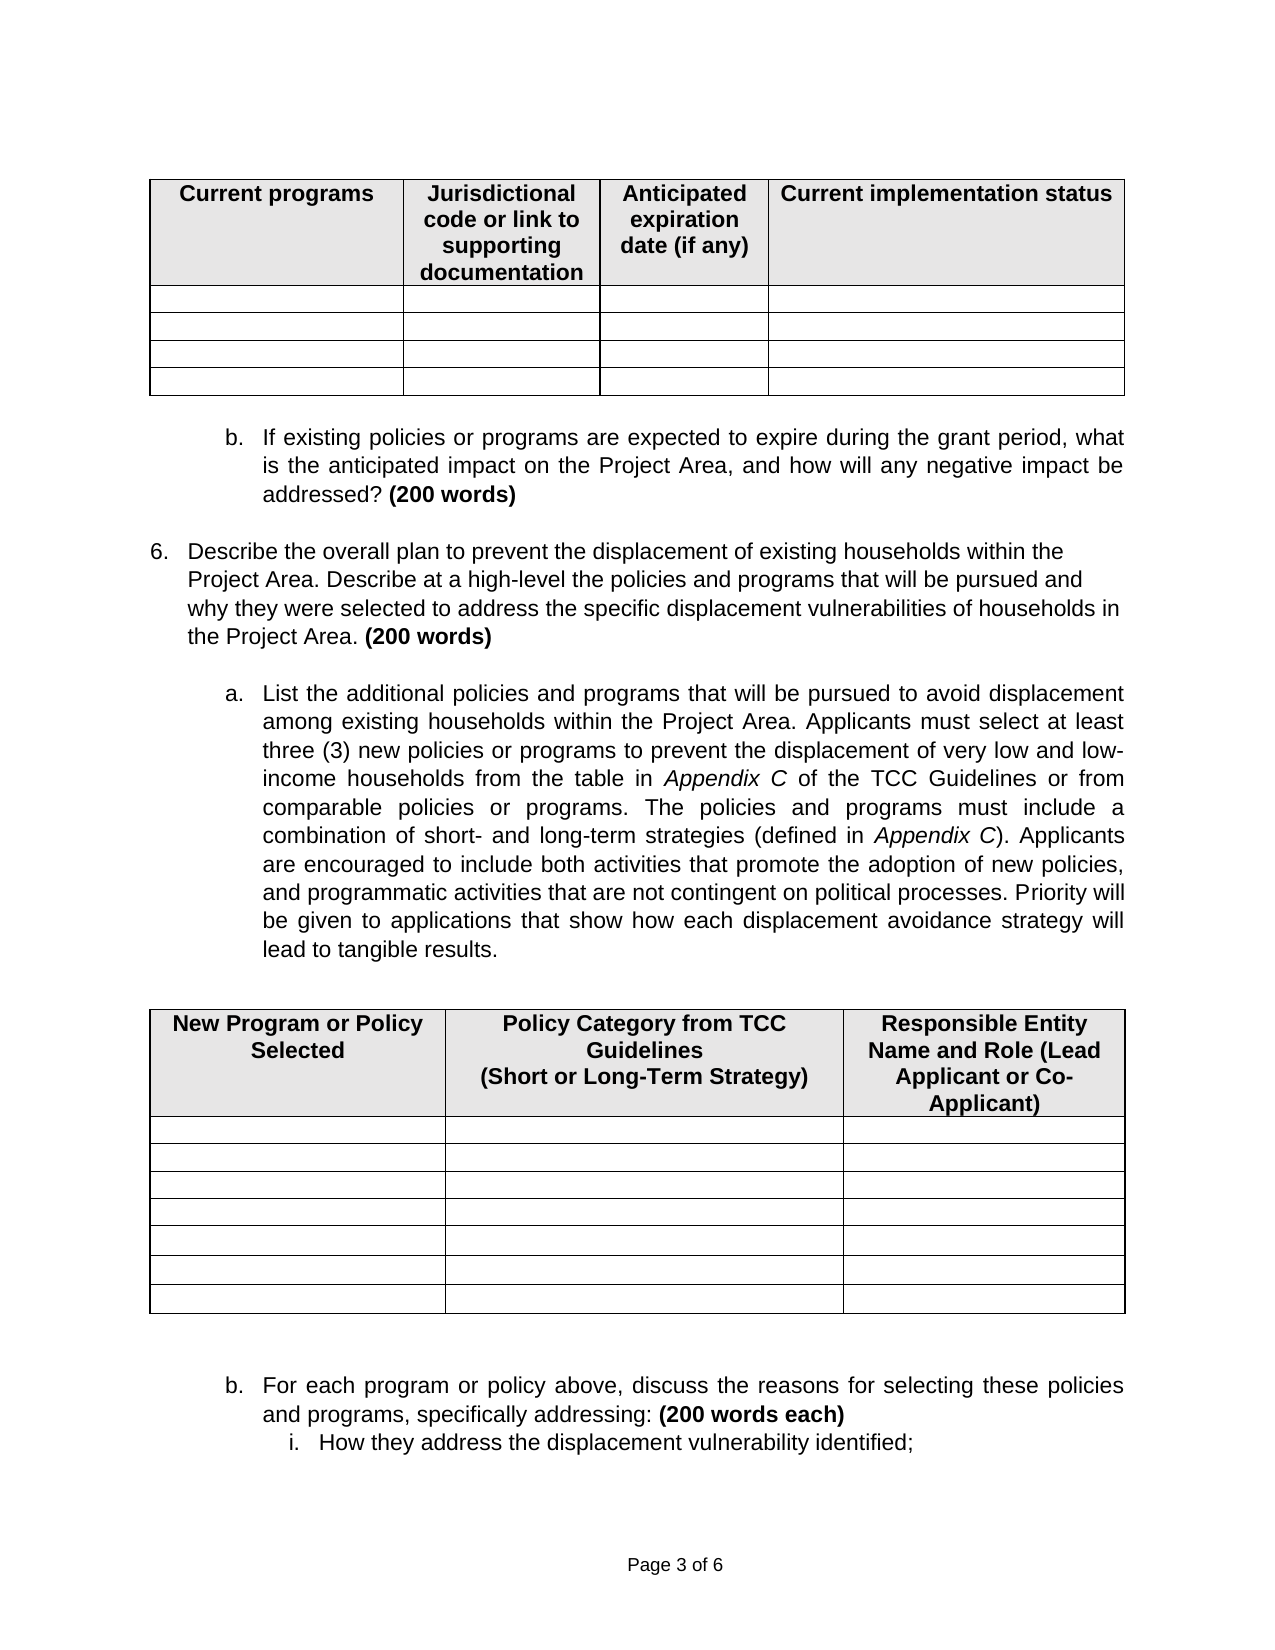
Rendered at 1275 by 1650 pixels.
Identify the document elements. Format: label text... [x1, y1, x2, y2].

table_header Policy Category from TCC Guidelines (Short or Long-Term Strategy) [446, 1010, 843, 1116]
table_cell [404, 368, 599, 394]
table_cell [446, 1199, 843, 1225]
list List the additional policies and programs that will be pursued to avoid displacement among existing households within the Project Area. Applicants must select at least three (3) new policies or programs to prevent the displacement of very low and low-income households from the table in Appendix C of the TCC Guidelines or from comparable policies or programs. The policies and programs must include a combination of short- and long-term strategies (defined in Appendix C). Applicants are encouraged to include both activities that promote the adoption of new policies, and programmatic activities that are not contingent on political processes. Priority will be given to applications that show how each displacement avoidance strategy will lead to tangible results. [225, 680, 1125, 962]
table_cell [769, 313, 1124, 340]
table_header Current programs [151, 180, 403, 285]
table_header Responsible Entity Name and Role (Lead Applicant or Co-Applicant) [844, 1010, 1124, 1116]
table_header New Program or Policy Selected [151, 1010, 445, 1116]
table_cell [844, 1144, 1124, 1171]
table_cell [151, 1172, 445, 1198]
table_cell [601, 341, 768, 367]
table_cell [769, 341, 1124, 367]
table_cell [446, 1226, 843, 1254]
list How they address the displacement vulnerability identified; [300, 1429, 1125, 1456]
table_cell [844, 1256, 1124, 1283]
table_cell [769, 286, 1124, 312]
table_cell [151, 313, 403, 340]
table_cell [844, 1172, 1124, 1198]
list For each program or policy above, discuss the reasons for selecting these policies and programs, specifically addressing: (200 words each) [225, 1372, 1125, 1427]
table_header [769, 180, 1124, 285]
table_cell [151, 1144, 445, 1171]
table_cell [446, 1117, 843, 1143]
table_cell [601, 368, 768, 394]
table_cell [446, 1172, 843, 1198]
table_cell [151, 1117, 445, 1143]
table_cell [151, 286, 403, 312]
table_cell [151, 1226, 445, 1254]
table_cell [151, 1199, 445, 1225]
table_cell [601, 313, 768, 340]
table_cell [844, 1285, 1124, 1313]
table_cell [151, 368, 403, 394]
table_cell [446, 1285, 843, 1313]
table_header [404, 180, 599, 285]
table_cell [769, 368, 1124, 394]
list If existing policies or programs are expected to expire during the grant period, what is the anticipated impact on the Project Area, and how will any negative impact be addressed? (200 words) [225, 424, 1125, 507]
table_cell [404, 313, 599, 340]
table_cell [404, 341, 599, 367]
table_cell [844, 1117, 1124, 1143]
table_cell [151, 1285, 445, 1313]
table_cell [151, 341, 403, 367]
table_cell [151, 1256, 445, 1283]
table_cell [844, 1226, 1124, 1254]
table_cell [446, 1256, 843, 1283]
table_cell [844, 1199, 1124, 1225]
table_cell [404, 286, 599, 312]
table_cell [446, 1144, 843, 1171]
table_cell [601, 286, 768, 312]
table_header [601, 180, 768, 285]
list Describe the overall plan to prevent the displacement of existing households within the Project Area. Describe at a high-level the policies and programs that will be pursued and why they were selected to address the specific displacement vulnerabilities of households in the Project Area. (200 words) [150, 538, 1125, 649]
